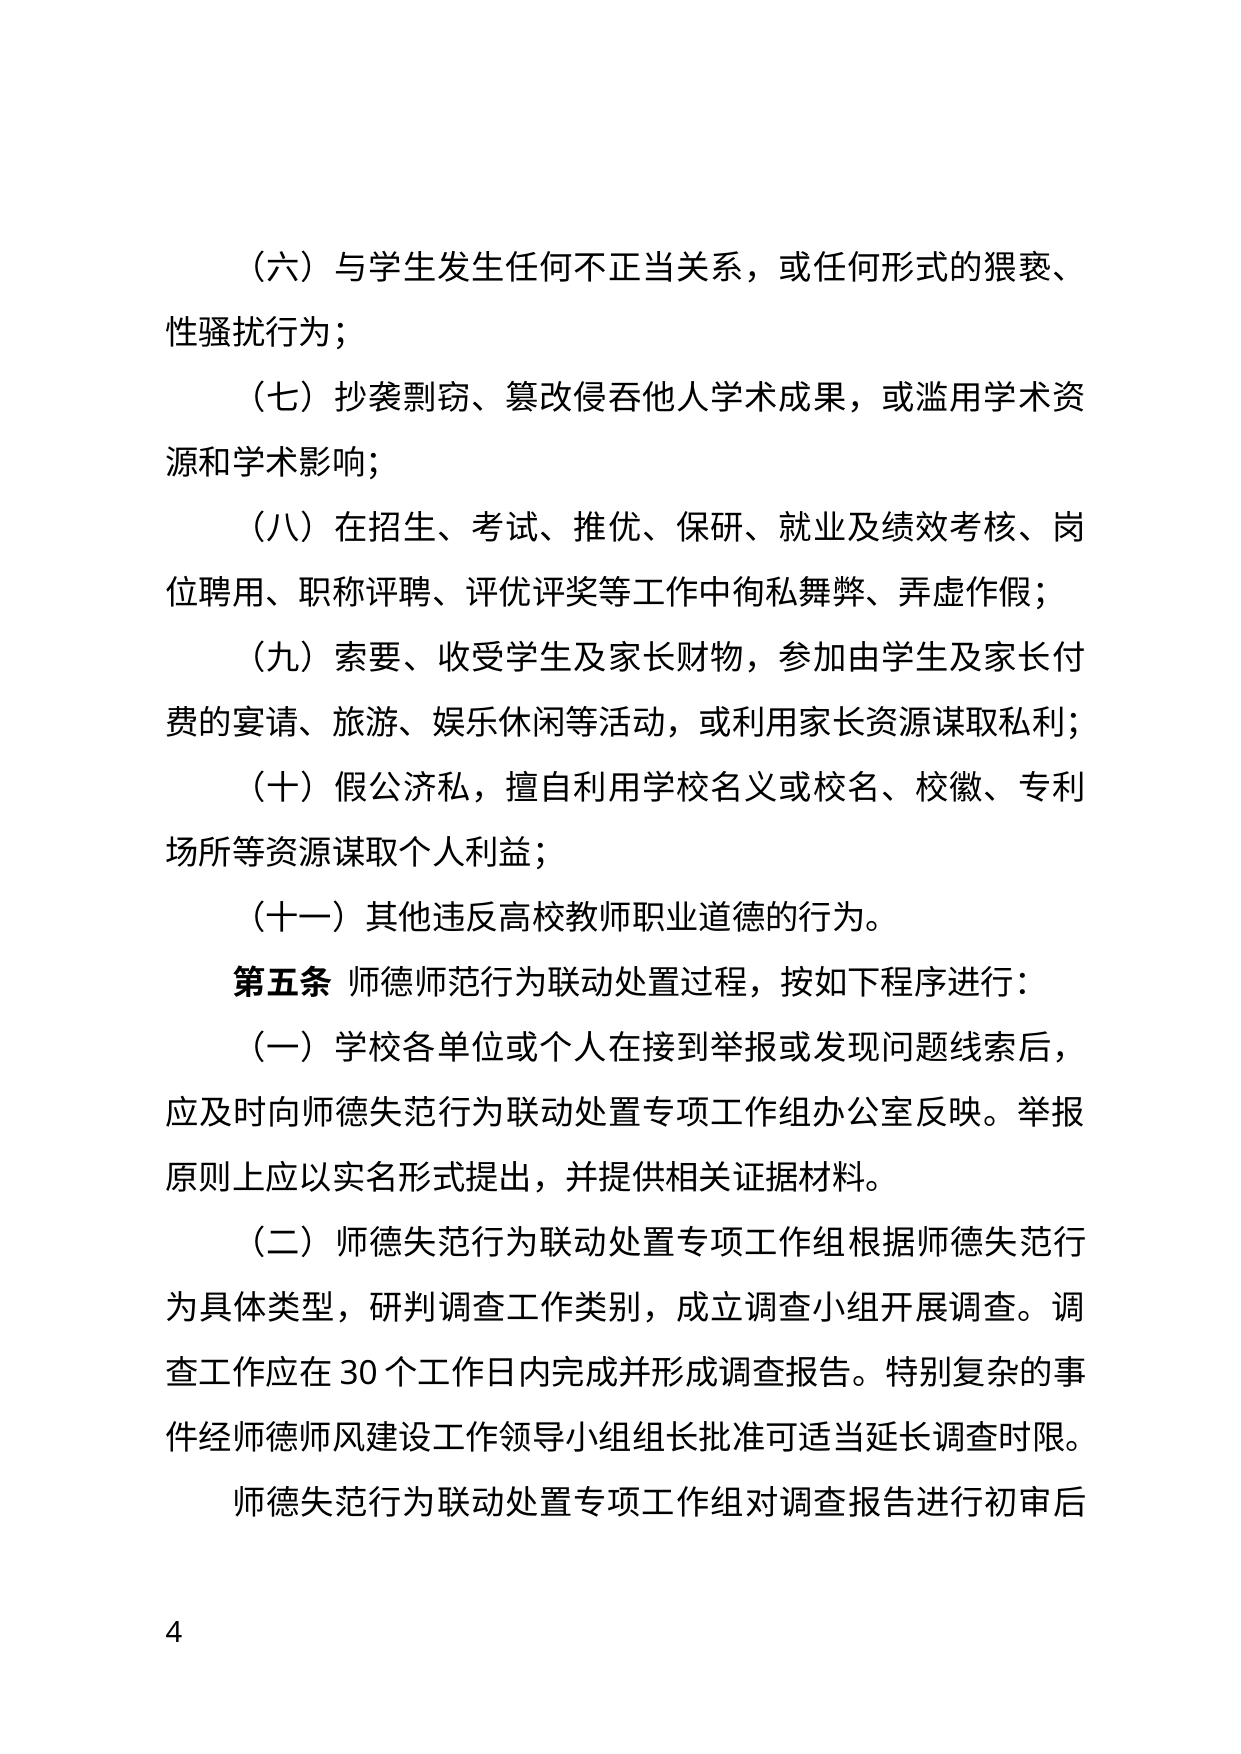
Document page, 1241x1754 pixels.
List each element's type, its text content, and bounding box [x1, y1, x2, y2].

text （十一）其他违反高校教师职业道德的行为。 [232, 883, 1087, 948]
text （七）抄袭剽窃、篡改侵吞他人学术成果，或滥用学术资源和学术影响； [165, 363, 1087, 493]
text （十）假公济私，擅自利用学校名义或校名、校徽、专利、场所等资源谋取个人利益； [165, 753, 1087, 883]
text （二）师德失范行为联动处置专项工作组根据师德失范行为具体类型，研判调查工作类别，成立调查小组开展调查。调查工作应在30个工作日内完成并形成调查报告。特别复杂的事件经师德师风建设工作领导小组组长批准可适当延长调查时限。 [165, 1208, 1087, 1468]
text （一）学校各单位或个人在接到举报或发现问题线索后，应及时向师德失范行为联动处置专项工作组办公室反映。举报原则上应以实名形式提出，并提供相关证据材料。 [165, 1013, 1087, 1208]
text （八）在招生、考试、推优、保研、就业及绩效考核、岗位聘用、职称评聘、评优评奖等工作中徇私舞弊、弄虚作假； [165, 493, 1087, 623]
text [165, 1468, 1087, 1533]
text （六）与学生发生任何不正当关系，或任何形式的猥亵、性骚扰行为； [165, 233, 1087, 363]
text 第五条 师德师范行为联动处置过程，按如下程序进行： [165, 948, 1087, 1013]
text （九）索要、收受学生及家长财物，参加由学生及家长付费的宴请、旅游、娱乐休闲等活动，或利用家长资源谋取私利； [165, 623, 1087, 753]
